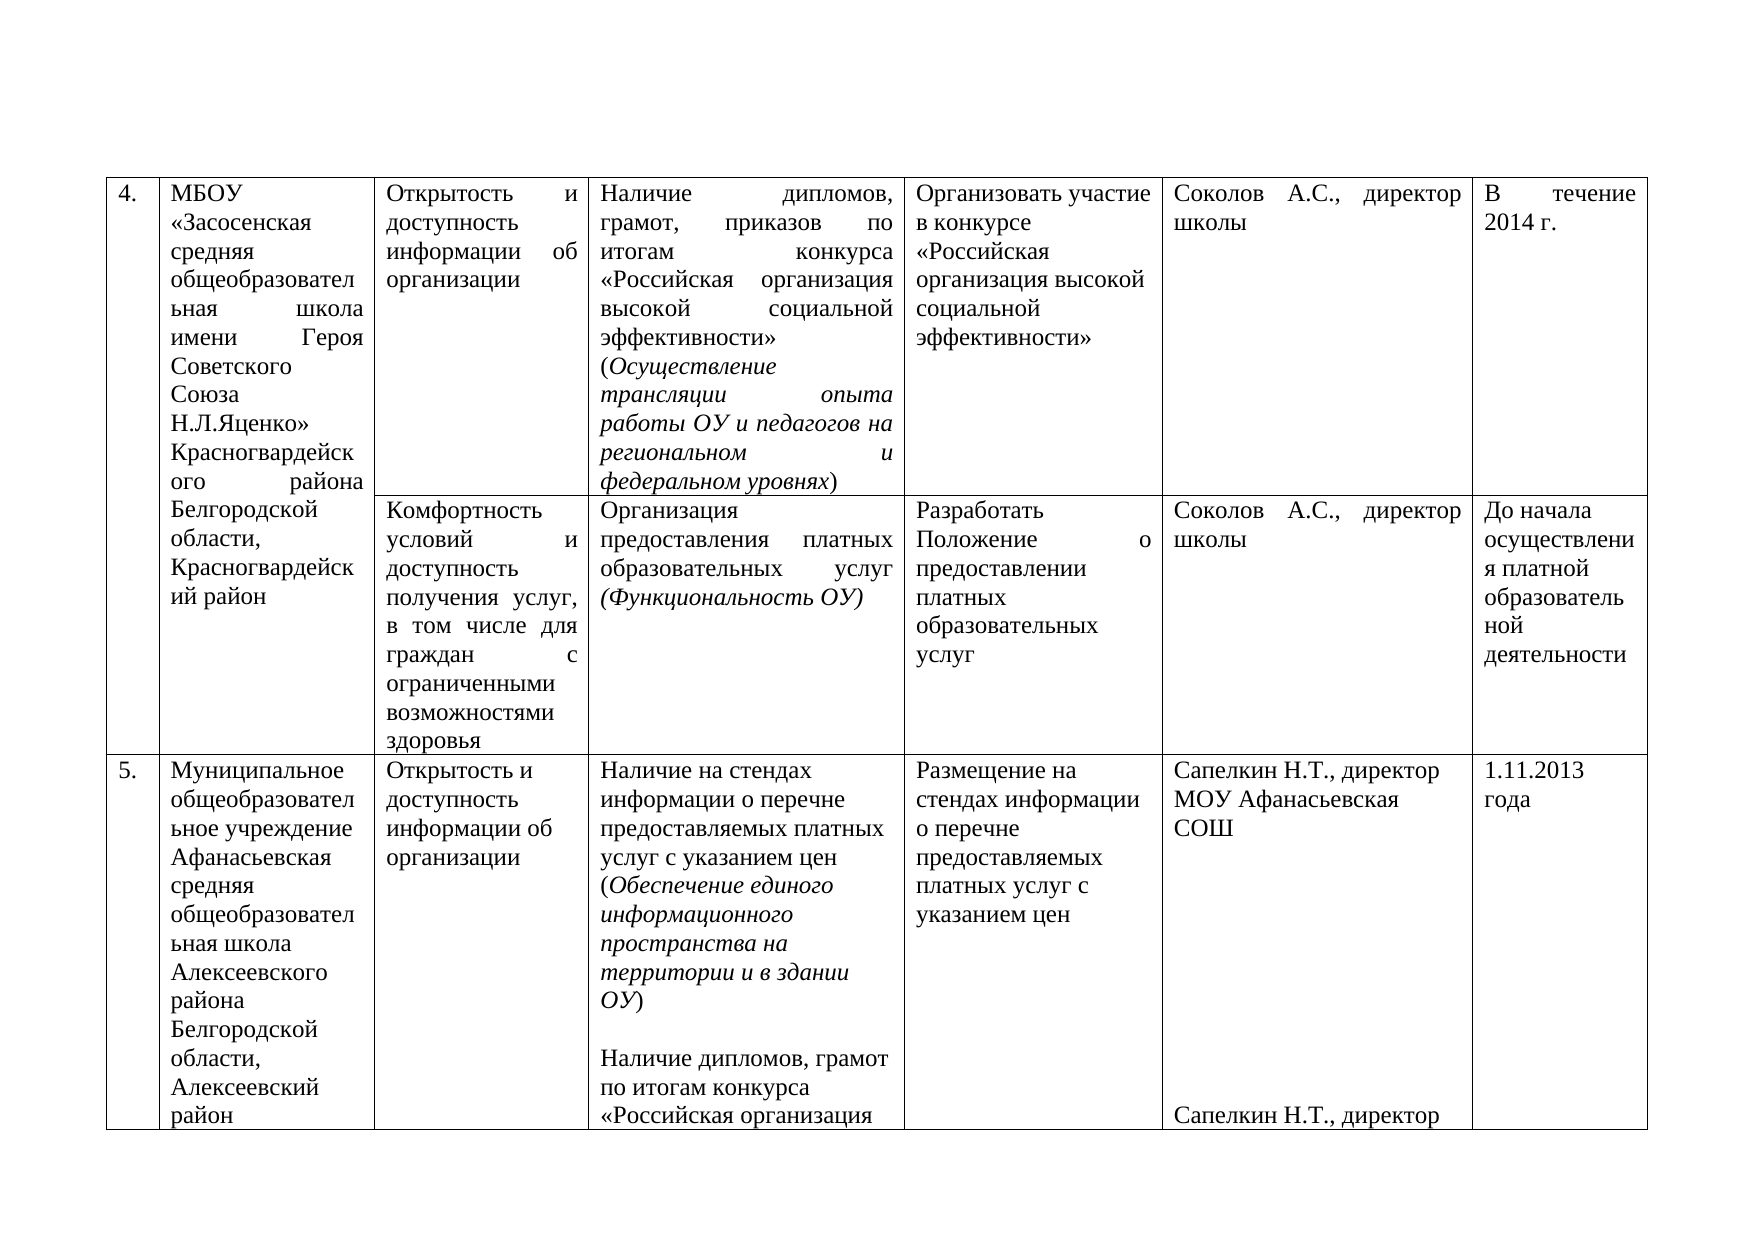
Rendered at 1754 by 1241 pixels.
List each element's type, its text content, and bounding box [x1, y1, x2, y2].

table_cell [905, 755, 1162, 1129]
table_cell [375, 755, 588, 1129]
table_cell Разработать Положение о предоставлении платных образовательных услуг [905, 496, 1162, 754]
table_cell 4. [107, 178, 159, 754]
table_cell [375, 178, 588, 494]
table_cell Комфортность условий и доступность получения услуг, в том числе для граждан с ограниченными возможностями здоровья [375, 496, 588, 754]
table_cell Соколов А.С., директор школы [1163, 178, 1472, 494]
table_cell Организовать участие в конкурсе «Российская организация высокой социальной эффективности» [905, 178, 1162, 494]
table_cell Соколов А.С., директор школы [1163, 496, 1472, 754]
table_cell Наличие дипломов, грамот, приказов по итогам конкурса «Российская организация высокой социальной эффективности» (Осуществление трансляции опыта работы ОУ и педагогов на региональном и федеральном уровнях) [589, 178, 904, 494]
table_cell МБОУ «Засосенская средняя общеобразовательная школа имени Героя Советского Союза Н.Л.Яценко» Красногвардейского района Белгородской области, Красногвардейский район [160, 178, 374, 754]
table_cell 5. [107, 755, 159, 1129]
table_cell До начала осуществления платной образовательной деятельности [1473, 496, 1647, 754]
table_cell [589, 755, 904, 1129]
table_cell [1163, 755, 1472, 1129]
table_cell В течение . [1473, 178, 1647, 494]
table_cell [1473, 755, 1647, 1129]
table_cell Организация предоставления платных образовательных услуг (Функциональность ОУ) [589, 496, 904, 754]
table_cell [160, 755, 374, 1129]
